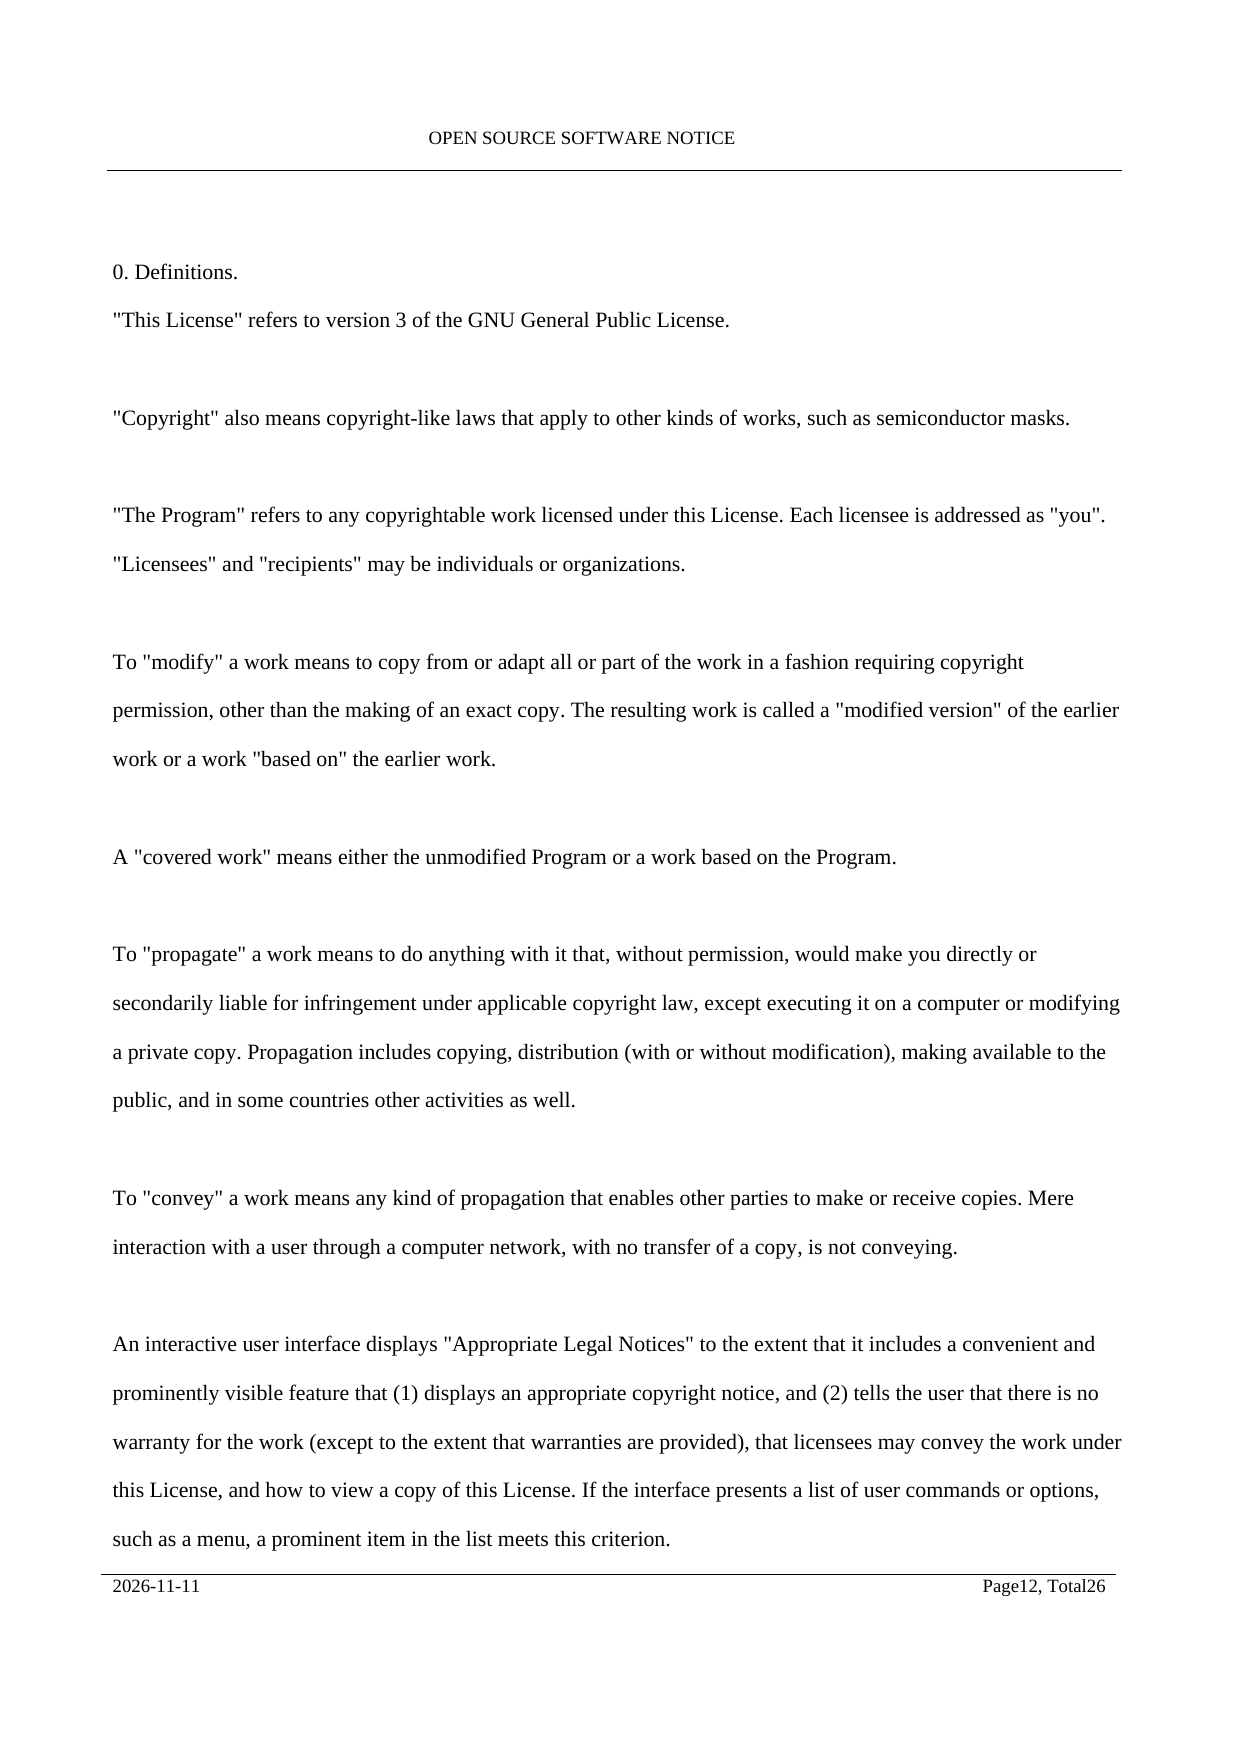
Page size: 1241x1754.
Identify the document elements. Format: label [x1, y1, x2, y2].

text [112, 206, 1128, 1555]
